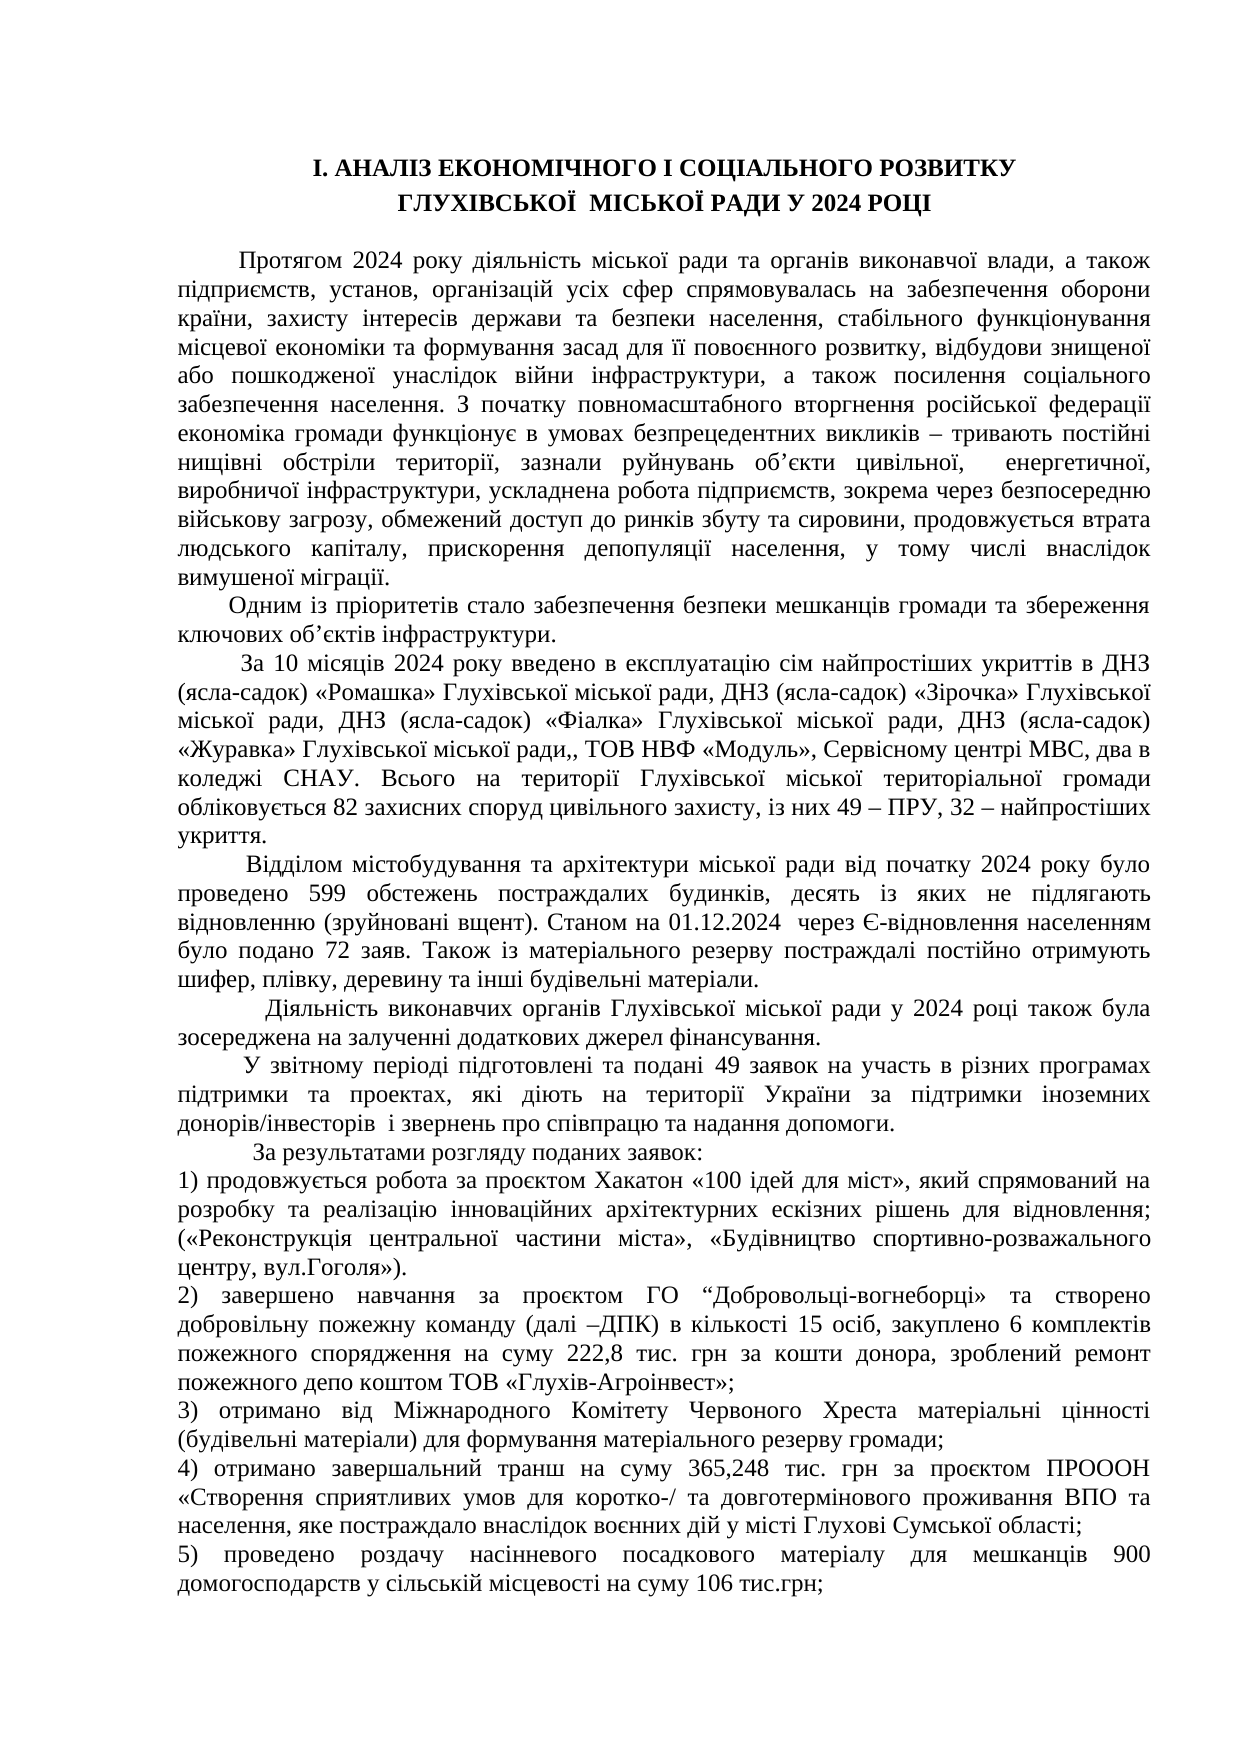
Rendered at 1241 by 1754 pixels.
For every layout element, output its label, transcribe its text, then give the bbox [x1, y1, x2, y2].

text 5) проведено роздачу насінневого посадкового матеріалу для мешканців 900 домогосподарств у сільській місцевості на суму 106 тис.грн; [177, 1539, 1152, 1597]
text Діяльність виконавчих органів Глухівської міської ради у 2024 році також була зосереджена на залученні додаткових джерел фінансування. [177, 993, 1152, 1051]
text ГЛУХІВСЬКОЇ МІСЬКОЇ РАДИ У 2024 РОЦІ [177, 188, 1152, 217]
text Одним із пріоритетів стало забезпечення безпеки мешканців громади та збереження ключових об’єктів інфраструктури. [177, 591, 1152, 648]
text 3) отримано від Міжнародного Комітету Червоного Хреста матеріальні цінності (будівельні матеріали) для формування матеріального резерву громади; [177, 1396, 1152, 1453]
text Відділом містобудування та архітектури міської ради від початку 2024 року було проведено 599 обстежень постраждалих будинків, десять із яких не підлягають відновленню (зруйновані вщент). Станом на 01.12.2024 через Є-відновлення населенням було подано 72 заяв. Також із матеріального резерву постраждалі постійно отримують шифер, плівку, деревину та інші будівельні матеріали. [177, 849, 1152, 993]
text 2) завершено навчання за проєктом ГО “Добровольці-вогнеборці» та створено добровільну пожежну команду (далі –ДПК) в кількості 15 осіб, закуплено 6 комплектів пожежного спорядження на суму 222,8 тис. грн за кошти донора, зроблений ремонт пожежного депо коштом ТОВ «Глухів-Агроінвест»; [177, 1281, 1152, 1396]
text За результатами розгляду поданих заявок: [177, 1137, 1152, 1166]
subtitle І. АНАЛІЗ ЕКОНОМІЧНОГО І СОЦІАЛЬНОГО РОЗВИТКУ [177, 153, 1152, 182]
text 4) отримано завершальний транш на суму 365,248 тис. грн за проєктом ПРОООН «Створення сприятливих умов для коротко-/ та довготермінового проживання ВПО та населення, яке постраждало внаслідок воєнних дій у місті Глухові Сумської області; [177, 1453, 1152, 1539]
text 1) продовжується робота за проєктом Хакатон «100 ідей для міст», який спрямований на розробку та реалізацію інноваційних архітектурних ескізних рішень для відновлення; («Реконструкція центральної частини міста», «Будівництво спортивно-розважального центру, вул.Гоголя»). [177, 1166, 1152, 1281]
text Протягом 2024 року діяльність міської ради та органів виконавчої влади, а також підприємств, установ, організацій усіх сфер спрямовувалась на забезпечення оборони країни, захисту інтересів держави та безпеки населення, стабільного функціонування місцевої економіки та формування засад для її повоєнного розвитку, відбудови знищеної або пошкодженої унаслідок війни інфраструктури, а також посилення соціального забезпечення населення. З початку повномасштабного вторгнення російської федерації економіка громади функціонує в умовах безпрецедентних викликів – тривають постійні нищівні обстріли території, зазнали руйнувань об’єкти цивільної, енергетичної, виробничої інфраструктури, ускладнена робота підприємств, зокрема через безпосередню військову загрозу, обмежений доступ до ринків збуту та сировини, продовжується втрата людського капіталу, прискорення депопуляції населення, у тому числі внаслідок вимушеної міграції. [177, 246, 1152, 591]
text За 10 місяців 2024 року введено в експлуатацію сім найпростіших укриттів в ДНЗ (ясла-садок) «Ромашка» Глухівської міської ради, ДНЗ (ясла-садок) «Зірочка» Глухівської міської ради, ДНЗ (ясла-садок) «Фіалка» Глухівської міської ради, ДНЗ (ясла-садок) «Журавка» Глухівської міської ради,, ТОВ НВФ «Модуль», Сервісному центрі МВС, два в коледжі СНАУ. Всього на території Глухівської міської територіальної громади обліковується 82 захисних споруд цивільного захисту, із них 49 – ПРУ, 32 – найпростіших укриття. [177, 648, 1152, 849]
text У звітному періоді підготовлені та подані 49 заявок на участь в різних програмах підтримки та проектах, які діють на території України за підтримки іноземних донорів/інвесторів і звернень про співпрацю та надання допомоги. [177, 1051, 1152, 1137]
